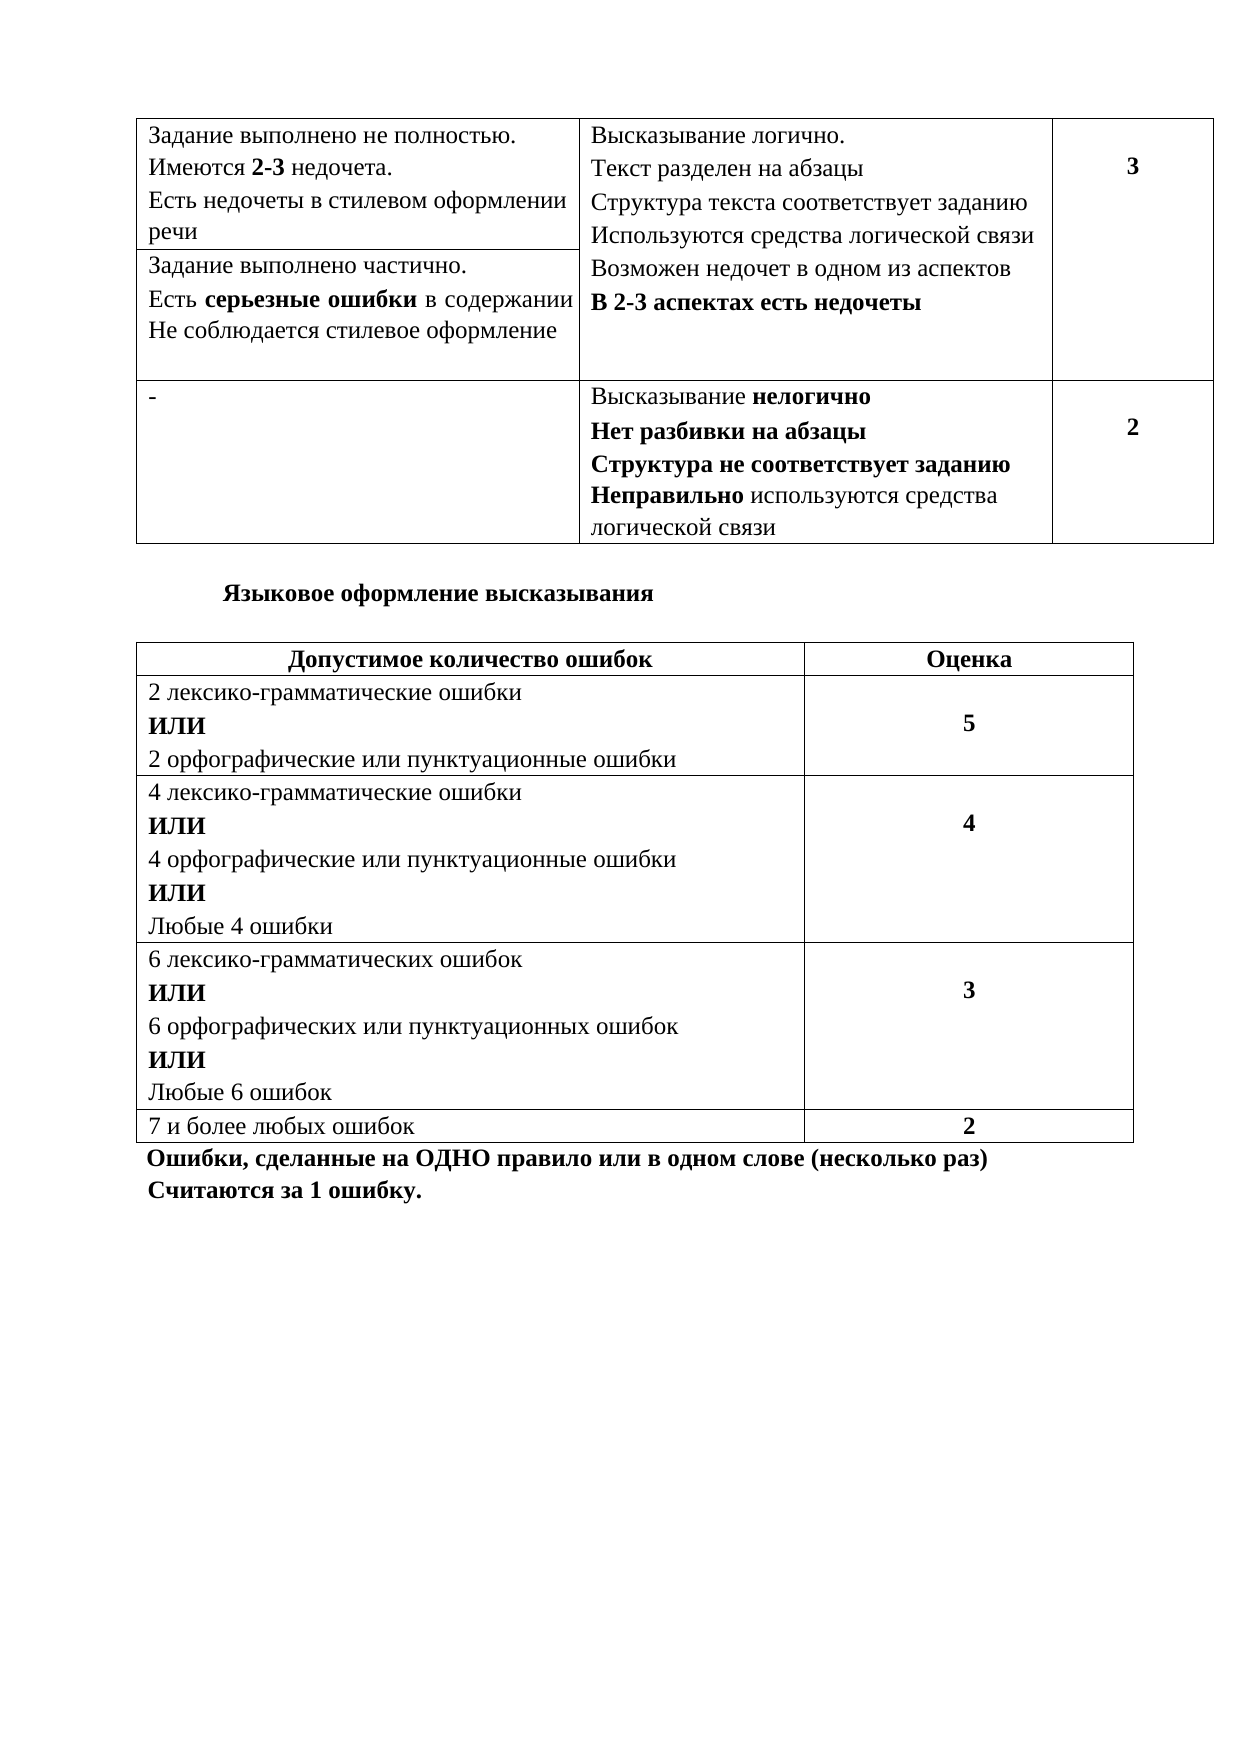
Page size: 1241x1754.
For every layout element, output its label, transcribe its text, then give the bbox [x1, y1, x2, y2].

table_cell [580, 119, 1052, 380]
table_cell Задание выполнено частично. Есть серьезные ошибки в содержании Не соблюдается стилевое оформление [137, 250, 579, 380]
text Ошибки, сделанные на ОДНО правило или в одном слове (несколько раз) Считаются за 1 ошибку. [146, 1143, 1083, 1204]
table_cell 3 [805, 943, 1133, 1108]
table_cell 5 [805, 676, 1133, 775]
table_cell - [137, 381, 579, 543]
table_cell 2 [1053, 381, 1213, 543]
table_header Оценка [805, 643, 1133, 675]
table_cell 6 лексико-грамматических ошибок ИЛИ 6 орфографических или пунктуационных ошибок ИЛИ Любые 6 ошибок [137, 943, 804, 1108]
table_cell Высказывание нелогично Нет разбивки на абзацы Структура не соответствует заданию Неправильно используются средства логической связи [580, 381, 1052, 543]
table_cell 3 [1053, 119, 1213, 380]
text Языковое оформление высказывания [147, 578, 1083, 607]
table_cell Задание выполнено не полностью. Имеются 2-3 недочета. Есть недочеты в стилевом оформлении речи [137, 119, 579, 249]
table_header Допустимое количество ошибок [137, 643, 804, 675]
table_cell 4 лексико-грамматические ошибки ИЛИ 4 орфографические или пунктуационные ошибки ИЛИ Любые 4 ошибки [137, 776, 804, 942]
table_cell 2 лексико-грамматические ошибки ИЛИ 2 орфографические или пунктуационные ошибки [137, 676, 804, 775]
table_cell 2 [805, 1110, 1133, 1142]
table_cell 7 и более любых ошибок [137, 1110, 804, 1142]
table_cell 4 [805, 776, 1133, 942]
